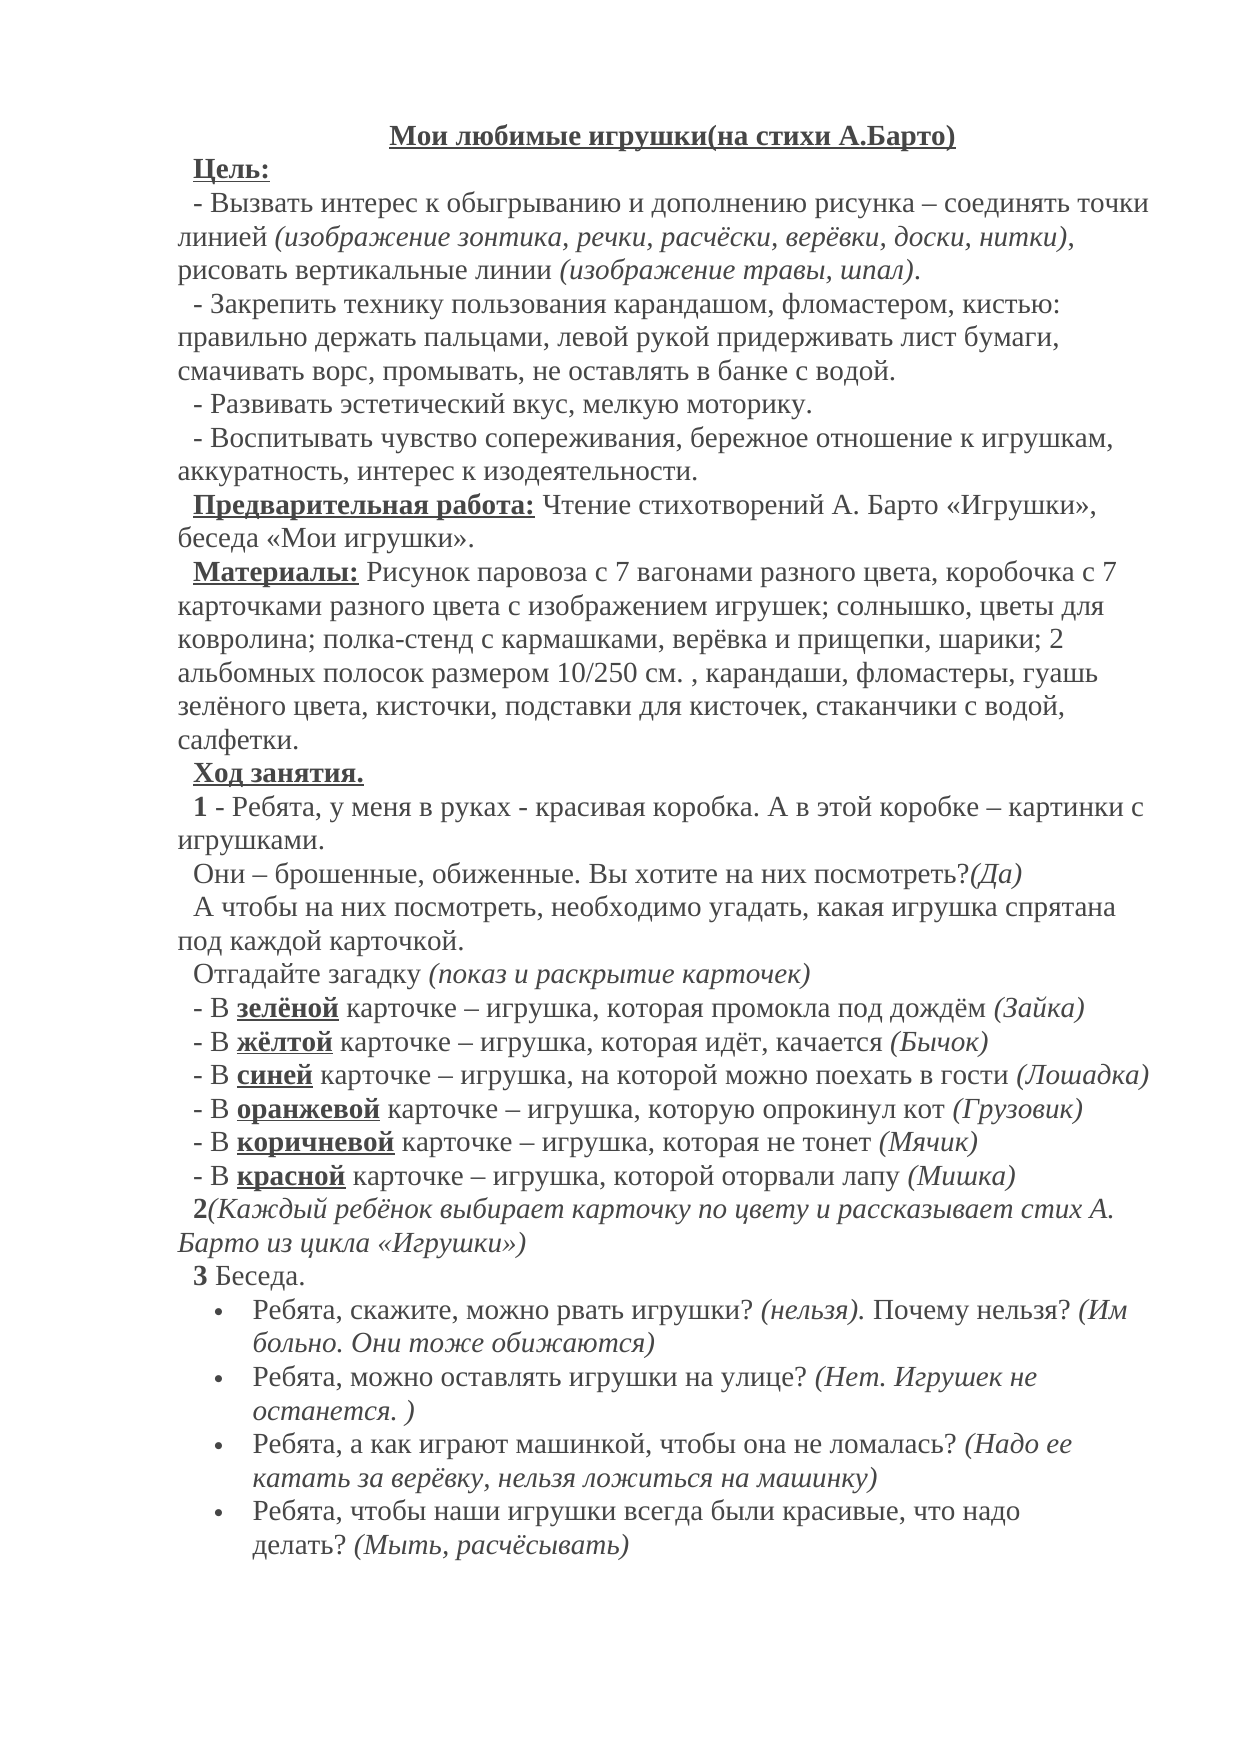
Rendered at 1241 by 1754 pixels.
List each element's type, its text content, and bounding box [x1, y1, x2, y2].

text - В жёлтой карточке – игрушка, которая идёт, качается (Бычок) [177, 1024, 1152, 1057]
text - В синей карточке – игрушка, на которой можно поехать в гости (Лошадка) [177, 1057, 1152, 1091]
text 1 - Ребята, у меня в руках - красивая коробка. А в этой коробке – картинки с игрушками. [177, 789, 1152, 856]
text Мои любимые игрушки(на стихи А.Барто) [177, 118, 1152, 152]
list Ребята, можно оставлять игрушки на улице? (Нет. Игрушек не останется. ) [215, 1359, 1152, 1426]
text - Воспитывать чувство сопереживания, бережное отношение к игрушкам, аккуратность, интерес к изодеятельности. [177, 420, 1152, 487]
text - Закрепить технику пользования карандашом, фломастером, кистью: правильно держать пальцами, левой рукой придерживать лист бумаги, смачивать ворс, промывать, не оставлять в банке с водой. [177, 286, 1152, 386]
text Предварительная работа: Чтение стихотворений А. Барто «Игрушки», беседа «Мои игрушки». [177, 487, 1152, 554]
list Ребята, чтобы наши игрушки всегда были красивые, что надо делать? (Мыть, расчёсывать) [215, 1493, 1152, 1560]
text - В коричневой карточке – игрушка, которая не тонет (Мячик) [177, 1124, 1152, 1158]
text Материалы: Рисунок паровоза с 7 вагонами разного цвета, коробочка с 7 карточками разного цвета с изображением игрушек; солнышко, цветы для ковролина; полка-стенд с кармашками, верёвка и прищепки, шарики; 2 альбомных полосок размером 10/250 см. , карандаши, фломастеры, гуашь зелёного цвета, кисточки, подставки для кисточек, стаканчики с водой, салфетки. [177, 554, 1152, 755]
text - В красной карточке – игрушка, которой оторвали лапу (Мишка) [177, 1158, 1152, 1191]
text Ход занятия. [177, 755, 1152, 789]
text - Развивать эстетический вкус, мелкую моторику. [177, 386, 1152, 420]
list Ребята, скажите, можно рвать игрушки? (нельзя). Почему нельзя? (Им больно. Они тоже обижаются) [215, 1292, 1152, 1359]
text - В зелёной карточке – игрушка, которая промокла под дождём (Зайка) [177, 990, 1152, 1024]
text Они – брошенные, обиженные. Вы хотите на них посмотреть?(Да) [177, 856, 1152, 889]
text - В оранжевой карточке – игрушка, которую опрокинул кот (Грузовик) [177, 1091, 1152, 1124]
text 3 Беседа. [177, 1258, 1152, 1292]
text - Вызвать интерес к обыгрыванию и дополнению рисунка – соединять точки линией (изображение зонтика, речки, расчёски, верёвки, доски, нитки), рисовать вертикальные линии (изображение травы, шпал). [177, 185, 1152, 286]
text А чтобы на них посмотреть, необходимо угадать, какая игрушка спрятана под каждой карточкой. [177, 889, 1152, 957]
text Отгадайте загадку (показ и раскрытие карточек) [177, 957, 1152, 990]
list Ребята, а как играют машинкой, чтобы она не ломалась? (Надо ее катать за верёвку, нельзя ложиться на машинку) [215, 1426, 1152, 1493]
text 2(Каждый ребёнок выбирает карточку по цвету и рассказывает стих А. Барто из цикла «Игрушки») [177, 1191, 1152, 1258]
text Цель: [177, 152, 1152, 185]
